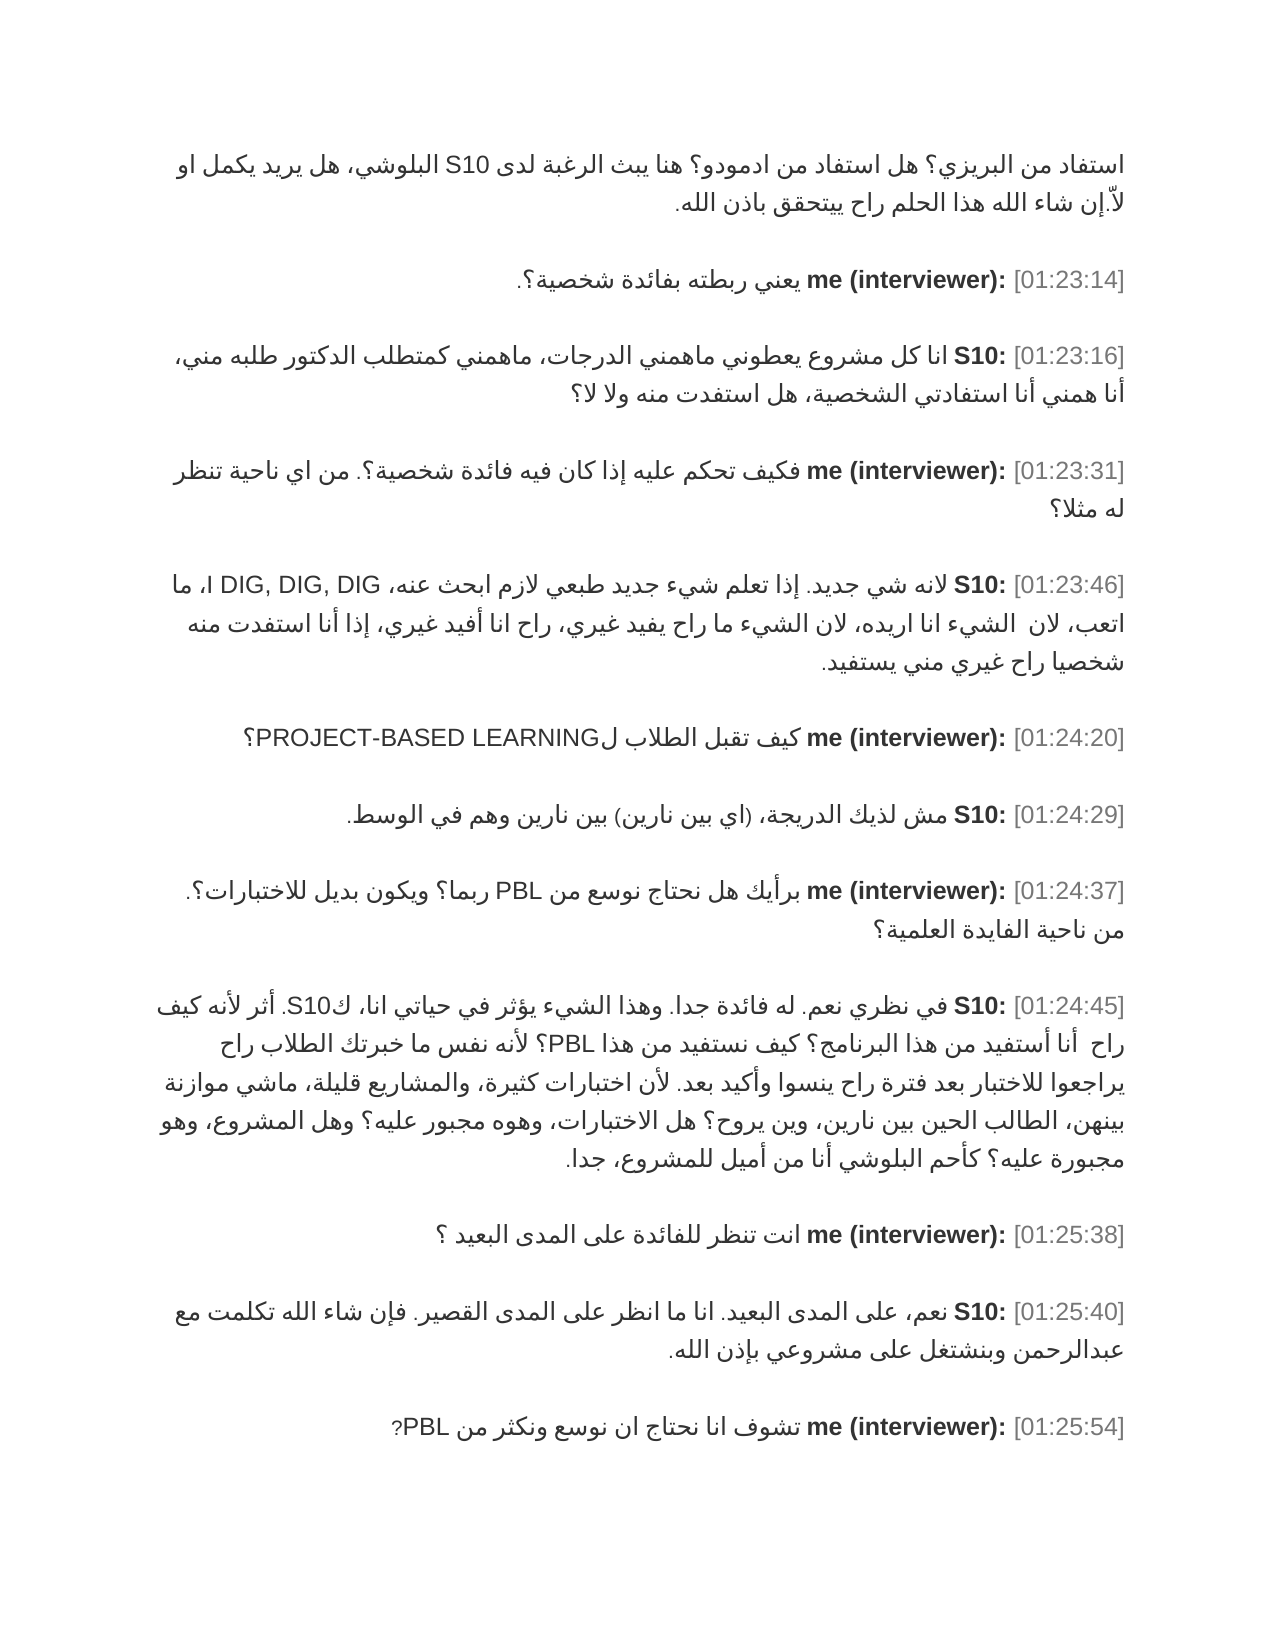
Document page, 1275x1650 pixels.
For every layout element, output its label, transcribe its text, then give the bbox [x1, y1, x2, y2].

text me (interviewer): [01:25:38] انت تنظر للفائدة على المدى البعيد ؟ [150, 1220, 1125, 1249]
text S10: [01:25:40] نعم، على المدى البعيد. انا ما انظر على المدى القصير. فإن شاء الله تكلمت مع عبدالرحمن وبنشتغل على مشروعي بإذن الله. [150, 1297, 1125, 1364]
text S10: [01:24:45] في نظري نعم. له فائدة جدا. وهذا الشيء يؤثر في حياتي انا، كS10. أثر لأنه كيف راح أنا أستفيد من هذا البرنامج؟ كيف نستفيد من هذا PBL؟ لأنه نفس ما خبرتك الطلاب راح يراجعوا للاختبار بعد فترة راح ينسوا وأكيد بعد. لأن اختبارات كثيرة، والمشاريع قليلة، ماشي موازنة بينهن، الطالب الحين بين نارين، وين يروح؟ هل الاختبارات، وهوه مجبور عليه؟ وهل المشروع، وهو مجبورة عليه؟ كأحم البلوشي أنا من أميل للمشروع، جدا. [150, 991, 1125, 1173]
text S10: [01:24:29] مش لذيك الدريجة، (اي بين نارين) بين نارين وهم في الوسط. [150, 800, 1125, 829]
text me (interviewer): [01:23:31] فكيف تحكم عليه إذا كان فيه فائدة شخصية؟. من اي ناحية تنظر له مثلا؟ [150, 456, 1125, 523]
text S10: [01:23:46] لانه شي جديد. إذا تعلم شيء جديد طبعي لازم ابحث عنه، I DIG, DIG, DIG، ما اتعب، لان الشيء انا اريده، لان الشيء ما راح يفيد غيري، راح انا أفيد غيري، إذا أنا استفدت منه شخصيا راح غيري مني يستفيد. [150, 571, 1125, 676]
text me (interviewer): [01:23:14] يعني ربطته بفائدة شخصية؟. [150, 265, 1125, 293]
text me (interviewer): [01:25:54] تشوف انا نحتاج ان نوسع ونكثر من PBL? [150, 1412, 1125, 1440]
text me (interviewer): [01:24:20] كيف تقبل الطلاب لPROJECT-BASED LEARNING؟ [150, 723, 1125, 752]
text me (interviewer): [01:24:37] برأيك هل نحتاج نوسع من PBL ربما؟ ويكون بديل للاختبارات؟. من ناحية الفايدة العلمية؟ [150, 876, 1125, 943]
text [150, 150, 1125, 217]
text S10: [01:23:16] انا كل مشروع يعطوني ماهمني الدرجات، ماهمني كمتطلب الدكتور طلبه مني، أنا همني أنا استفادتي الشخصية، هل استفدت منه ولا لا؟ [150, 341, 1125, 408]
